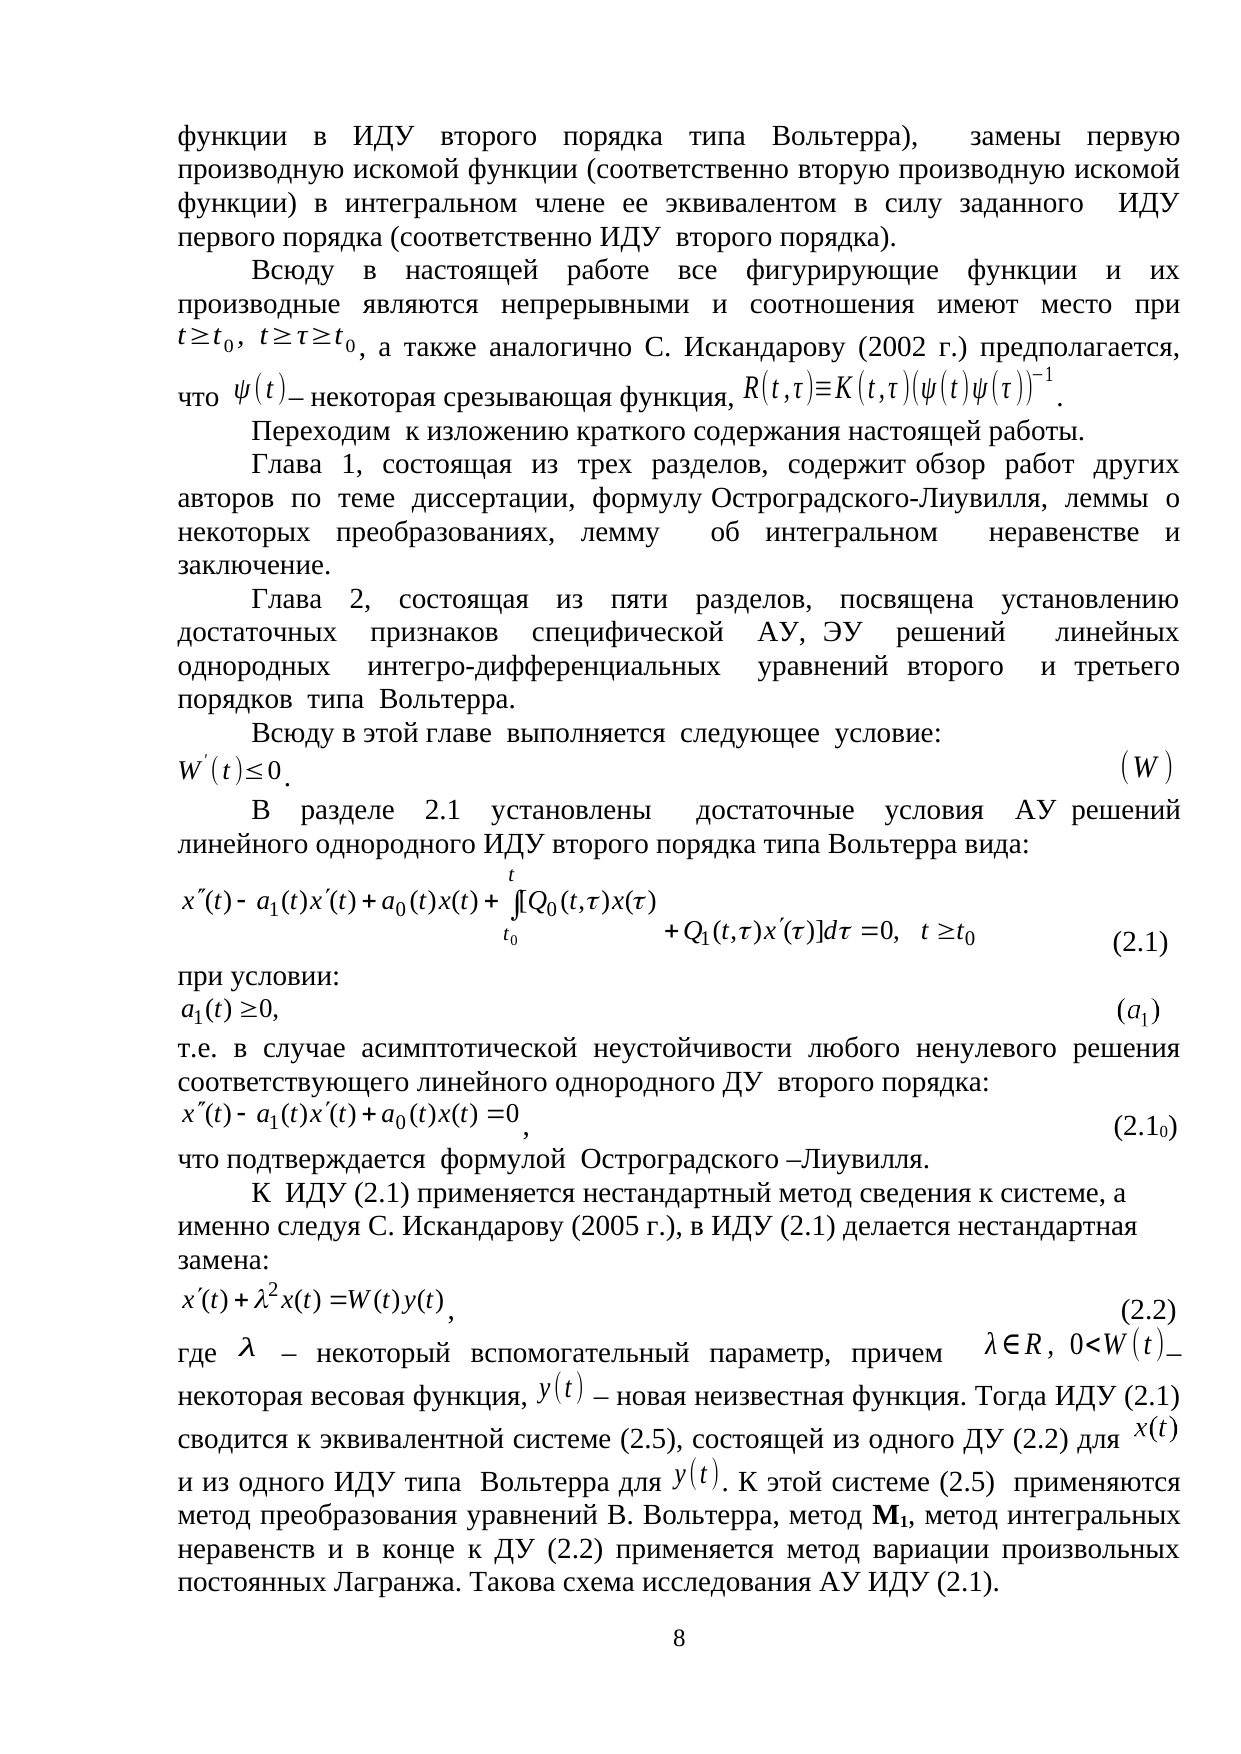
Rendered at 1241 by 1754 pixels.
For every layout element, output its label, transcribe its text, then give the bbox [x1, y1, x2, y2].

text , (2.2) [177, 1275, 1181, 1325]
text при условии: [177, 958, 1181, 991]
text Глава 2, состоящая из пяти разделов, посвящена установлению достаточных признаков специфической АУ, ЭУ решений линейных однородных интегро-дифференциальных уравнений второго и третьего порядков типа Вольтерра. [177, 581, 1181, 715]
text где – некоторый вспомогательный параметр, причем – некоторая весовая функция, – новая неизвестная функция. Тогда ИДУ (2.1) сводится к эквивалентной системе (2.5), состоящей из одного ДУ (2.2) для и из одного ИДУ типа Вольтерра для . К этой системе (2.5) применяются метод преобразования уравнений В. Вольтерра, метод М1, метод интегральных неравенств и в конце к ДУ (2.2) применяется метод вариации произвольных постоянных Лагранжа. Такова схема исследования АУ ИДУ (2.1). [177, 1325, 1181, 1598]
text Переходим к изложению краткого содержания настоящей работы. [177, 413, 1181, 447]
text В разделе 2.1 установлены достаточные условия АУ решений линейного однородного ИДУ второго порядка типа Вольтерра вида: [177, 792, 1181, 859]
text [177, 118, 1181, 252]
text Глава 1, состоящая из трех разделов, содержит обзор работ других авторов по теме диссертации, формулу Остроградского-Лиувилля, леммы о некоторых преобразованиях, лемму об интегральном неравенстве и заключение. [177, 447, 1181, 581]
text Всюду в этой главе выполняется следующее условие: [177, 715, 1181, 748]
text К ИДУ (2.1) применяется нестандартный метод сведения к системе, а именно следуя С. Искандарову (2005 г.), в ИДУ (2.1) делается нестандартная замена: [177, 1175, 1181, 1275]
text т.е. в случае асимптотической неустойчивости любого ненулевого решения соответствующего линейного однородного ДУ второго порядка: [177, 1030, 1181, 1097]
text (2.1) [177, 859, 1181, 958]
text Всюду в настоящей работе все фигурирующие функции и их производные являются непрерывными и соотношения имеют место при , а также аналогично С. Искандарову (2002 г.) предполагается, что – некоторая срезывающая функция, . [177, 252, 1181, 413]
text . [177, 748, 1181, 792]
text , (2.10) [177, 1097, 1181, 1141]
text что подтверждается формулой Остроградского –Лиувилля. [177, 1141, 1181, 1175]
